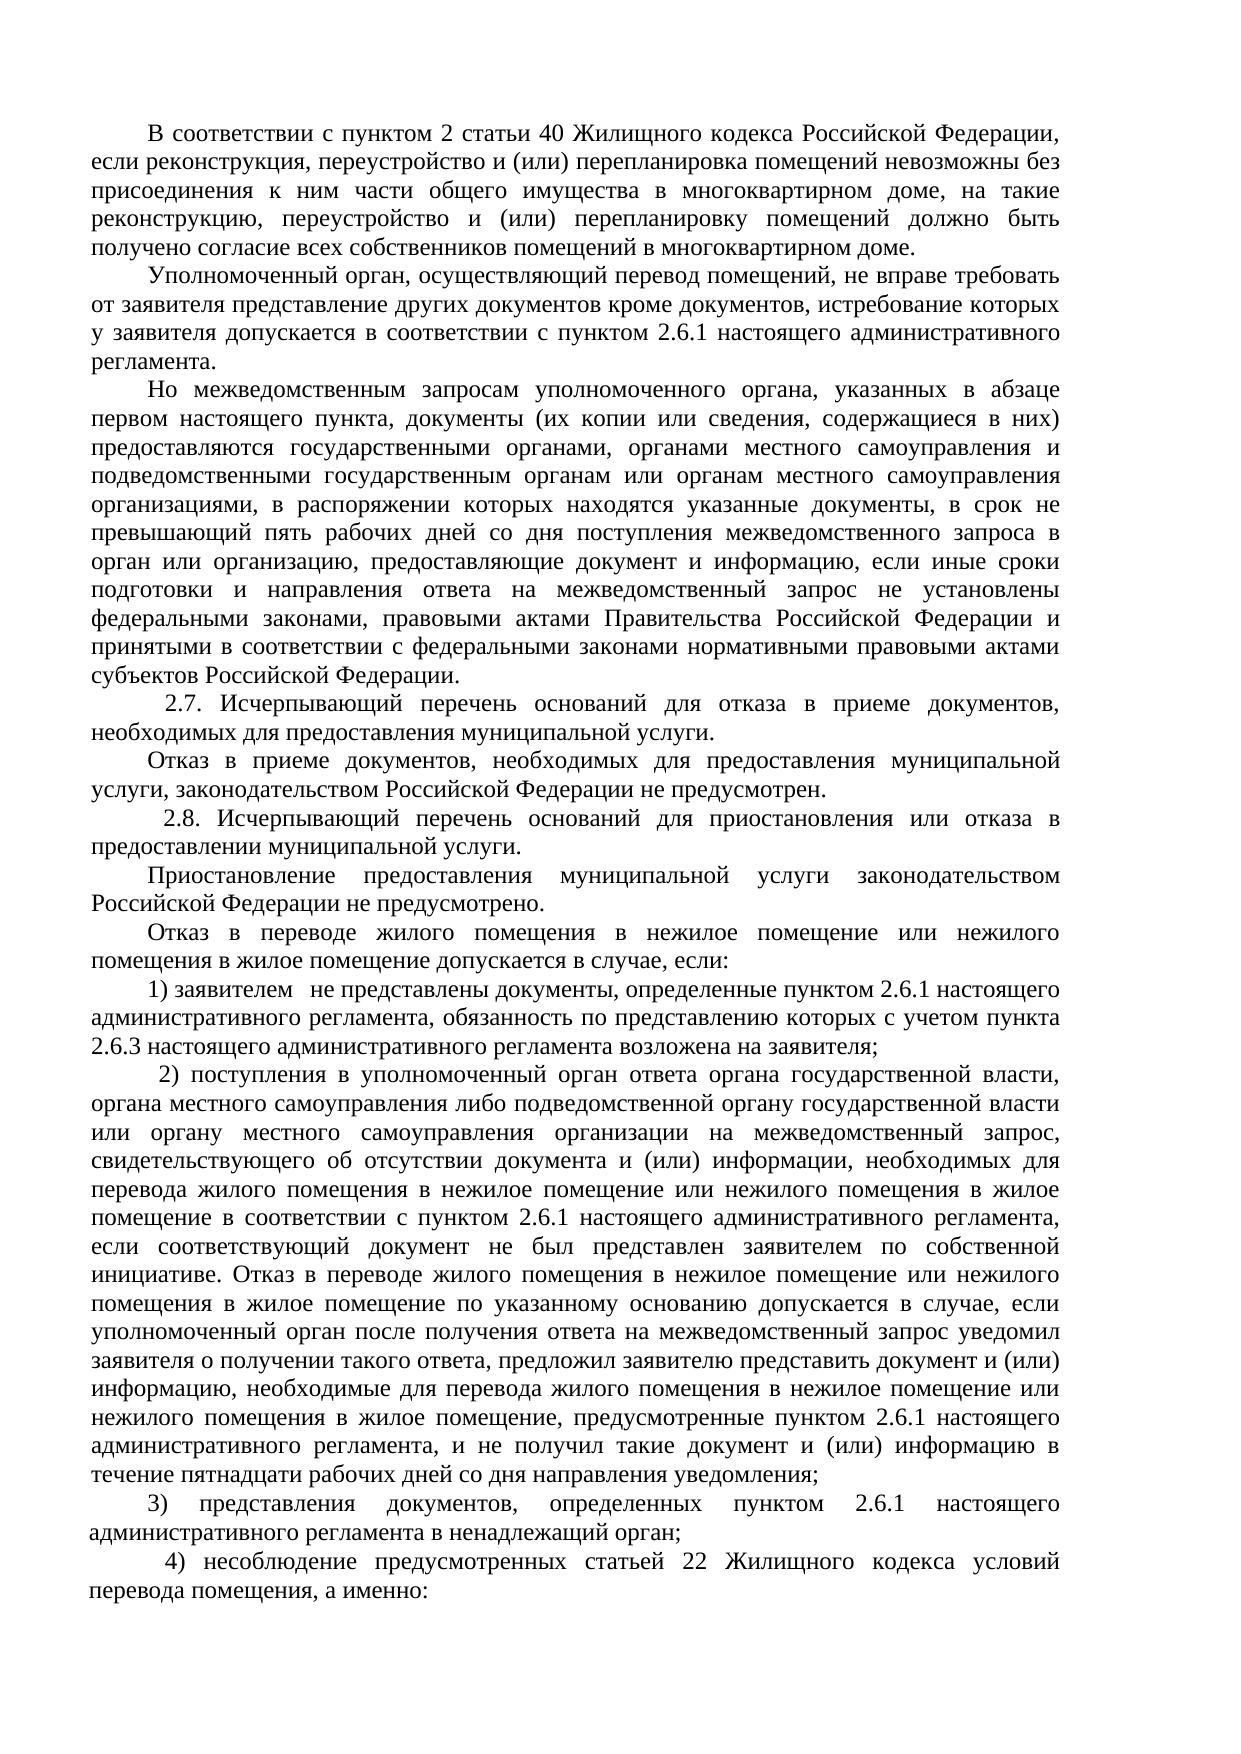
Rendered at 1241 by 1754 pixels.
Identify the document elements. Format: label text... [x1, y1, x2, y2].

text 4) несоблюдение предусмотренных статьей 22 Жилищного кодекса условий перевода помещения, а именно: [89, 1546, 1061, 1604]
text 2) поступления в уполномоченный орган ответа органа государственной власти, органа местного самоуправления либо подведомственной органу государственной власти или органу местного самоуправления организации на межведомственный запрос, свидетельствующего об отсутствии документа и (или) информации, необходимых для перевода жилого помещения в нежилое помещение или нежилого помещения в жилое помещение в соответствии с пунктом 2.6.1 настоящего административного регламента, если соответствующий документ не был представлен заявителем по собственной инициативе. Отказ в переводе жилого помещения в нежилое помещение или нежилого помещения в жилое помещение по указанному основанию допускается в случае, если уполномоченный орган после получения ответа на межведомственный запрос уведомил заявителя о получении такого ответа, предложил заявителю представить документ и (или) информацию, необходимые для перевода жилого помещения в нежилое помещение или нежилого помещения в жилое помещение, предусмотренные пунктом 2.6.1 настоящего административного регламента, и не получил такие документ и (или) информацию в течение пятнадцати рабочих дней со дня направления уведомления; [91, 1060, 1061, 1488]
text административного регламента, обязанность по представлению которых с учетом пункта 2.6.3 настоящего административного регламента возложена на заявителя; [91, 1003, 1061, 1060]
text В соответствии с пунктом 2 статьи 40 Жилищного кодекса Российской Федерации, если реконструкция, переустройство и (или) перепланировка помещений невозможны без присоединения к ним части общего имущества в многоквартирном доме, на такие реконструкцию, переустройство и (или) перепланировку помещений должно быть получено согласие всех собственников помещений в многоквартирном доме. [91, 118, 1061, 261]
text 3) представления документов, определенных пунктом 2.6.1 настоящего административного регламента в ненадлежащий орган; [89, 1488, 1061, 1546]
text Но межведомственным запросам уполномоченного органа, указанных в абзаце первом настоящего пункта, документы (их копии или сведения, содержащиеся в них) предоставляются государственными органами, органами местного самоуправления и подведомственными государственным органам или органам местного самоуправления организациями, в распоряжении которых находятся указанные документы, в срок не превышающий пять рабочих дней со дня поступления межведомственного запроса в орган или организацию, предоставляющие документ и информацию, если иные сроки подготовки и направления ответа на межведомственный запрос не установлены федеральными законами, правовыми актами Правительства Российской Федерации и принятыми в соответствии с федеральными законами нормативными правовыми актами субъектов Российской Федерации. [91, 375, 1061, 689]
text Приостановление предоставления муниципальной услуги законодательством Российской Федерации не предусмотрено. [91, 860, 1061, 917]
text 1) заявителем не представлены документы, определенные пунктом 2.6.1 настоящего [91, 974, 1061, 1003]
text 2.8. Исчерпывающий перечень оснований для приостановления или отказа в предоставлении муниципальной услуги. [91, 803, 1061, 860]
text Отказ в переводе жилого помещения в нежилое помещение или нежилого помещения в жилое помещение допускается в случае, если: [91, 917, 1061, 974]
text Отказ в приеме документов, необходимых для предоставления муниципальной услуги, законодательством Российской Федерации не предусмотрен. [91, 746, 1061, 803]
text 2.7. Исчерпывающий перечень оснований для отказа в приеме документов, необходимых для предоставления муниципальной услуги. [91, 689, 1061, 746]
text Уполномоченный орган, осуществляющий перевод помещений, не вправе требовать от заявителя представление других документов кроме документов, истребование которых у заявителя допускается в соответствии с пунктом 2.6.1 настоящего административного регламента. [91, 261, 1061, 375]
